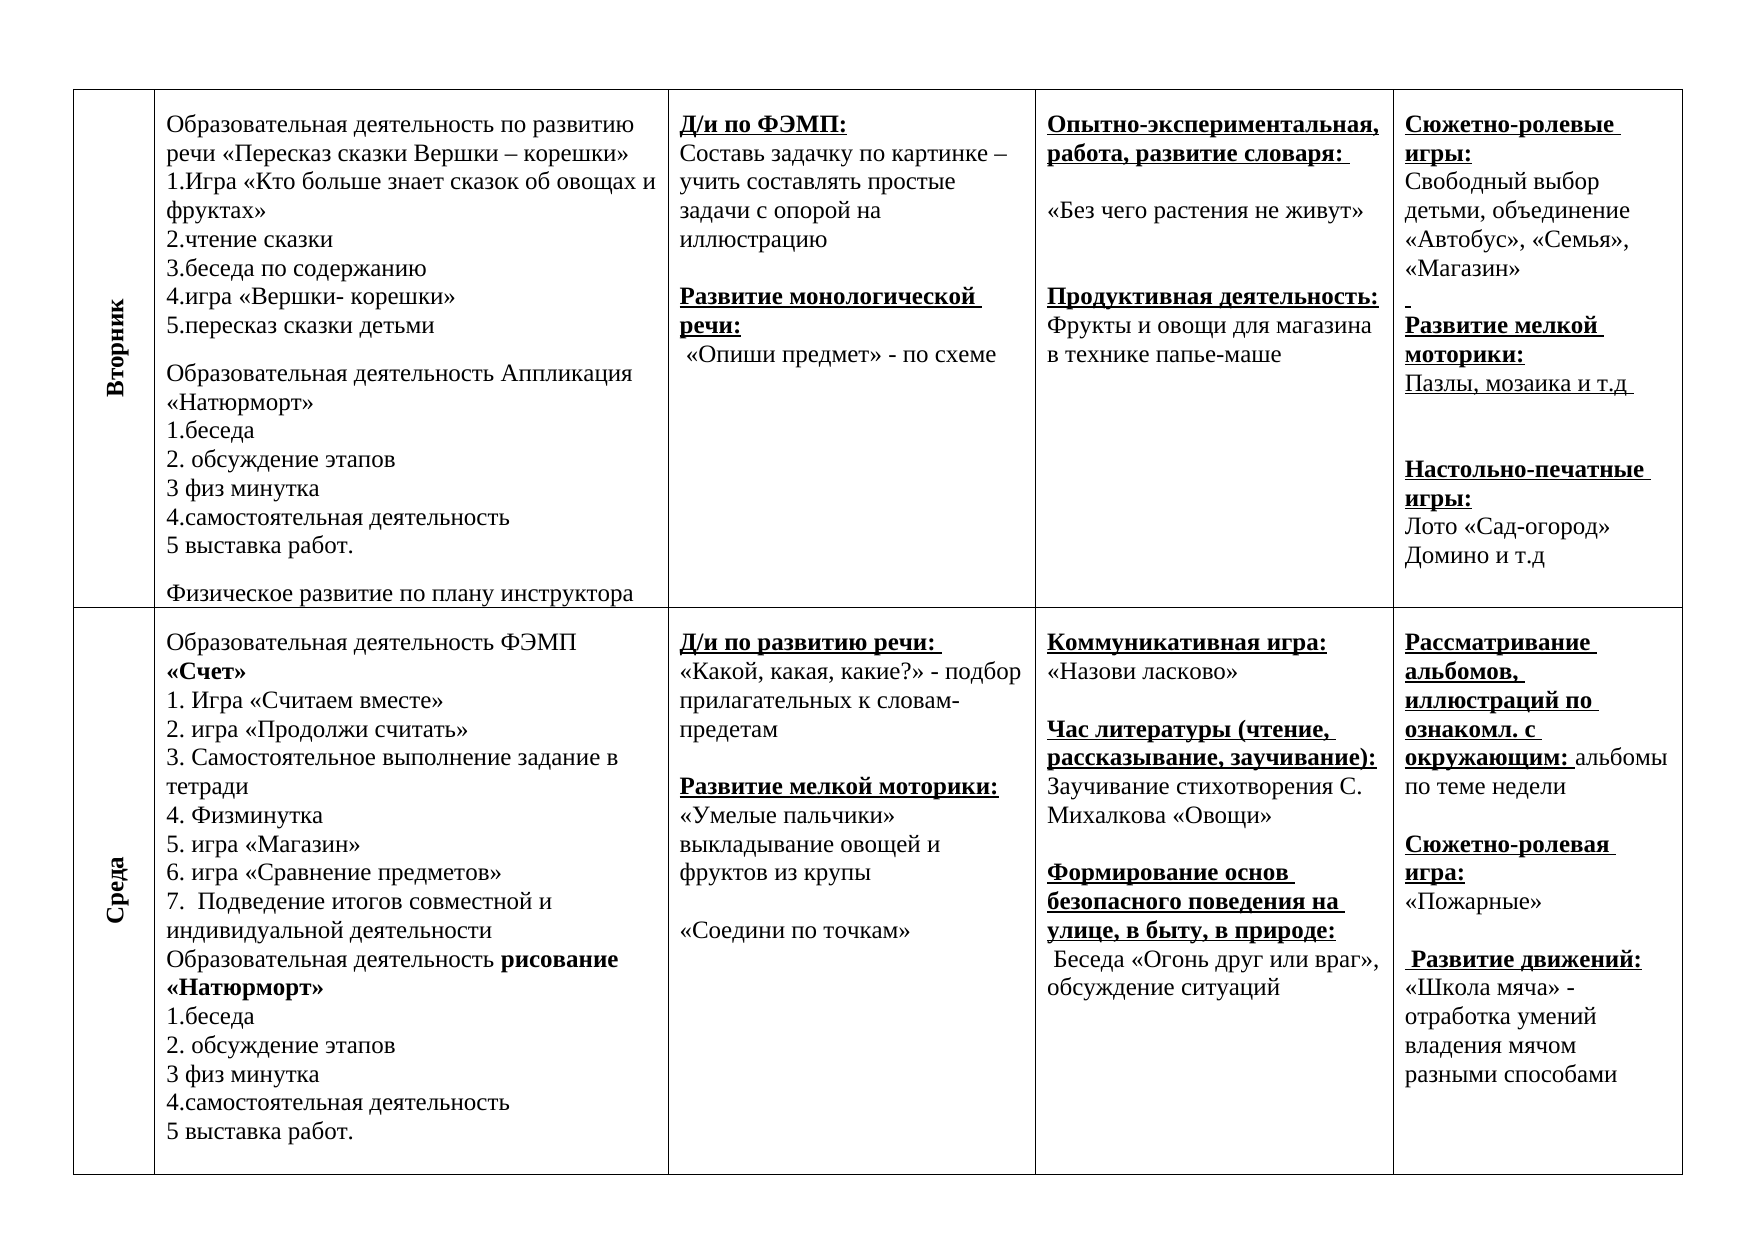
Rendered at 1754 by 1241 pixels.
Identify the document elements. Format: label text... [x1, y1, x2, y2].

table_cell Д/и по развитию речи: «Какой, какая, какие?» - подбор прилагательных к словам- предетам Развитие мелкой моторики: «Умелые пальчики» выкладывание овощей и фруктов из крупы «Соедини по точкам» [669, 608, 1035, 1174]
table_cell Образовательная деятельность по развитию речи «Пересказ сказки Вершки – корешки» 1.Игра «Кто больше знает сказок об овощах и фруктах» 2.чтение сказки 3.беседа по содержанию 4.игра «Вершки- корешки» 5.пересказ сказки детьми Образовательная деятельность Аппликация «Натюрморт» 1.беседа 2. обсуждение этапов 3 физ минутка 4.самостоятельная деятельность 5 выставка работ. Физическое развитие по плану инструктора [155, 90, 668, 607]
table_cell Среда [74, 608, 154, 1174]
table_cell Опытно-экспериментальная, работа, развитие словаря: «Без чего растения не живут» Продуктивная деятельность: Фрукты и овощи для магазина в технике папье-маше [1036, 90, 1393, 607]
table_cell Рассматривание альбомов, иллюстраций по ознакомл. с окружающим: альбомы по теме недели Сюжетно-ролевая игра: «Пожарные» Развитие движений: «Школа мяча» - отработка умений владения мячом разными способами [1394, 608, 1682, 1174]
table_cell Сюжетно-ролевые игры: Свободный выбор детьми, объединение «Автобус», «Семья», «Магазин» Развитие мелкой моторики: Пазлы, мозаика и т.д Настольно-печатные игры: Лото «Сад-огород» Домино и т.д [1394, 90, 1682, 607]
table_cell Образовательная деятельность ФЭМП «Счет» 1. Игра «Считаем вместе» 2. игра «Продолжи считать» 3. Самостоятельное выполнение задание в тетради 4. Физминутка 5. игра «Магазин» 6. игра «Сравнение предметов» 7. Подведение итогов совместной и индивидуальной деятельности Образовательная деятельность рисование «Натюрморт» 1.беседа 2. обсуждение этапов 3 физ минутка 4.самостоятельная деятельность 5 выставка работ. [155, 608, 668, 1174]
table_cell Д/и по ФЭМП: Составь задачку по картинке – учить составлять простые задачи с опорой на иллюстрацию Развитие монологической речи: «Опиши предмет» - по схеме [669, 90, 1035, 607]
table_cell Вторник [74, 90, 154, 607]
table_cell Коммуникативная игра: «Назови ласково» Час литературы (чтение, рассказывание, заучивание): Заучивание стихотворения С. Михалкова «Овощи» Формирование основ безопасного поведения на улице, в быту, в природе: Беседа «Огонь друг или враг», обсуждение ситуаций [1036, 608, 1393, 1174]
